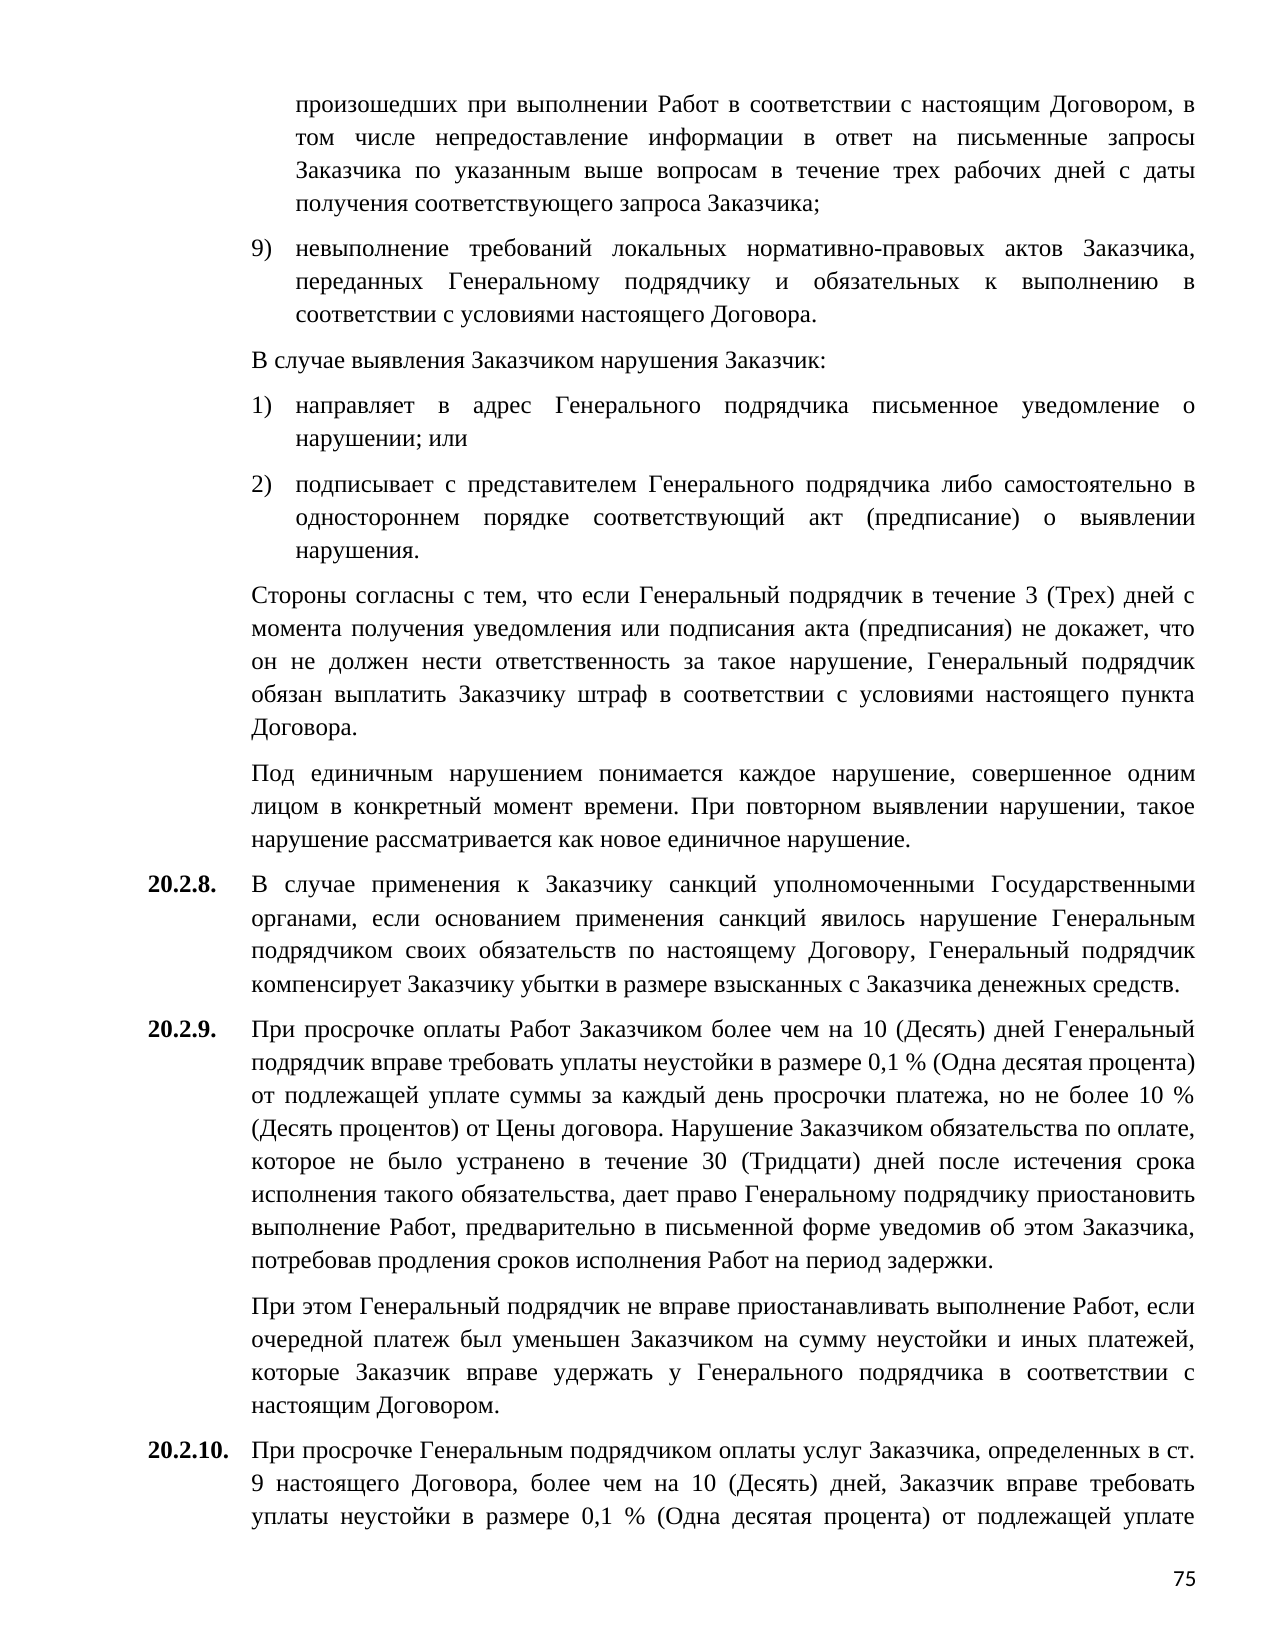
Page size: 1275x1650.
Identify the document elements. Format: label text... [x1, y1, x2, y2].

list При просрочке оплаты Работ Заказчиком более чем на 10 (Десять) дней Генеральный подрядчик вправе требовать уплаты неустойки в размере 0,1 % (Одна десятая процента) от подлежащей уплате суммы за каждый день просрочки платежа, но не более 10 % (Десять процентов) от Цены договора. Нарушение Заказчиком обязательства по оплате, которое не было устранено в течение 30 (Тридцати) дней после истечения срока исполнения такого обязательства, дает право Генеральному подрядчику приостановить выполнение Работ, предварительно в письменной форме уведомив об этом Заказчика, потребовав продления сроков исполнения Работ на период задержки. [148, 1014, 1196, 1274]
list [148, 1435, 1196, 1530]
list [251, 89, 1196, 216]
text Стороны согласны с тем, что если Генеральный подрядчик в течение 3 (Трех) дней с момента получения уведомления или подписания акта (предписания) не докажет, что он не должен нести ответственность за такое нарушение, Генеральный подрядчик обязан выплатить Заказчику штраф в соответствии с условиями настоящего пункта Договора. [251, 580, 1196, 741]
list В случае применения к Заказчику санкций уполномоченными Государственными органами, если основанием применения санкций явилось нарушение Генеральным подрядчиком своих обязательств по настоящему Договору, Генеральный подрядчик компенсирует Заказчику убытки в размере взысканных с Заказчика денежных средств. [148, 869, 1196, 997]
text Под единичным нарушением понимается каждое нарушение, совершенное одним лицом в конкретный момент времени. При повторном выявлении нарушении, такое нарушение рассматривается как новое единичное нарушение. [251, 758, 1196, 853]
list невыполнение требований локальных нормативно-правовых актов Заказчика, переданных Генеральному подрядчику и обязательных к выполнению в соответствии с условиями настоящего Договора. [251, 233, 1196, 328]
list При этом Генеральный подрядчик не вправе приостанавливать выполнение Работ, если очередной платеж был уменьшен Заказчиком на сумму неустойки и иных платежей, которые Заказчик вправе удержать у Генерального подрядчика в соответствии с настоящим Договором. [251, 1291, 1196, 1419]
list подписывает с представителем Генерального подрядчика либо самостоятельно в одностороннем порядке соответствующий акт (предписание) о выявлении нарушения. [251, 469, 1196, 564]
text В случае выявления Заказчиком нарушения Заказчик: [251, 345, 1196, 373]
list направляет в адрес Генерального подрядчика письменное уведомление о нарушении; или [251, 390, 1196, 452]
